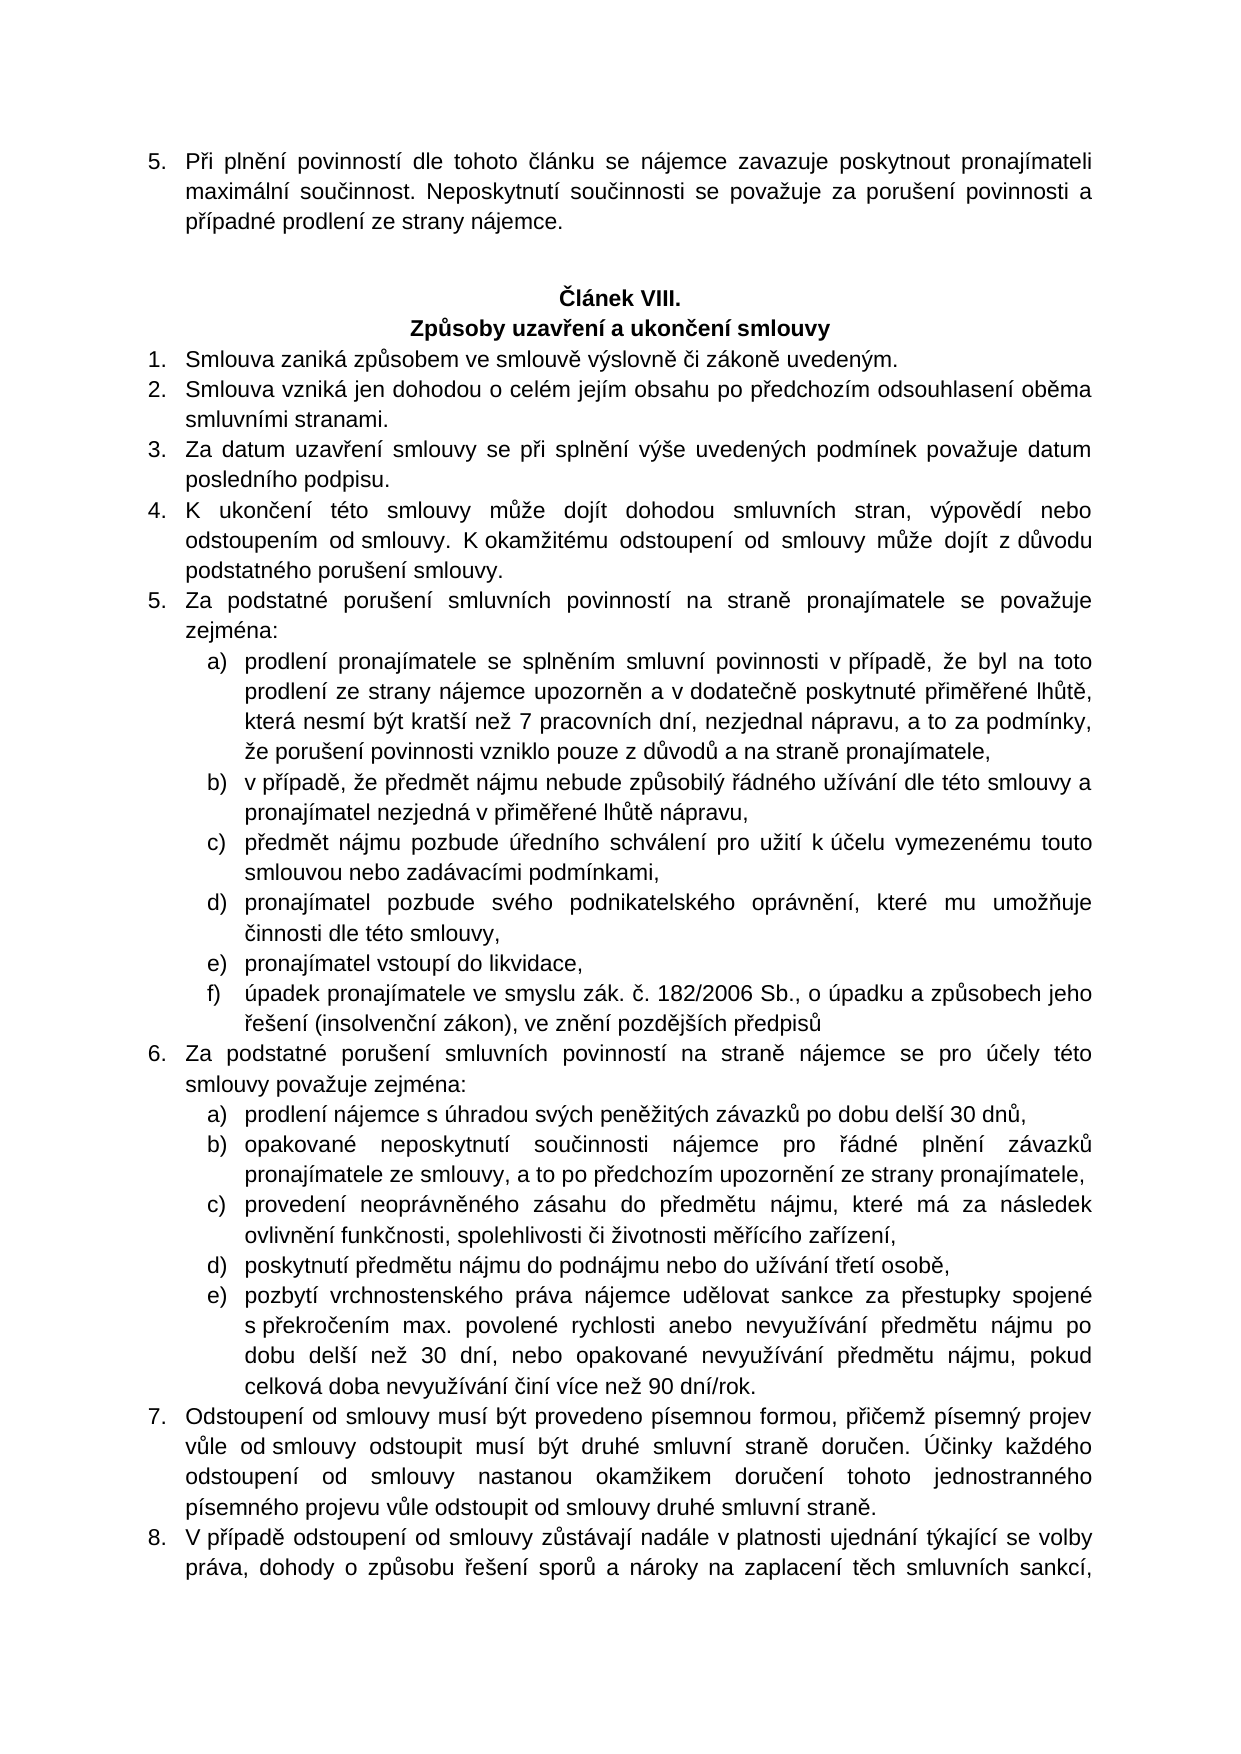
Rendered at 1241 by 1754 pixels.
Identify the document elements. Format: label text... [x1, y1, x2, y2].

list Za podstatné porušení smluvních povinností na straně nájemce se pro účely této smlouvy považuje zejména: [148, 1040, 1093, 1097]
list prodlení pronajímatele se splněním smluvní povinnosti v případě, že byl na toto prodlení ze strany nájemce upozorněn a v dodatečně poskytnuté přiměřené lhůtě, která nesmí být kratší než 7 pracovních dní, nezjednal nápravu, a to za podmínky, že porušení povinnosti vzniklo pouze z důvodů a na straně pronajímatele, [207, 648, 1093, 764]
list prodlení nájemce s úhradou svých peněžitých závazků po dobu delší 30 dnů, [207, 1101, 1093, 1127]
list Při plnění povinností dle tohoto článku se nájemce zavazuje poskytnout pronajímateli maximální součinnost. Neposkytnutí součinnosti se považuje za porušení povinnosti a případné prodlení ze strany nájemce. [148, 148, 1093, 234]
list Za datum uzavření smlouvy se při splnění výše uvedených podmínek považuje datum posledního podpisu. [148, 436, 1093, 493]
list Smlouva vzniká jen dohodou o celém jejím obsahu po předchozím odsouhlasení oběma smluvními stranami. [148, 376, 1093, 432]
list opakované neposkytnutí součinnosti nájemce pro řádné plnění závazků pronajímatele ze smlouvy, a to po předchozím upozornění ze strany pronajímatele, [207, 1131, 1093, 1187]
list pozbytí vrchnostenského práva nájemce udělovat sankce za přestupky spojené s překročením max. povolené rychlosti anebo nevyužívání předmětu nájmu po dobu delší než 30 dní, nebo opakované nevyužívání předmětu nájmu, pokud celková doba nevyužívání činí více než 90 dní/rok. [207, 1282, 1093, 1399]
list v případě, že předmět nájmu nebude způsobilý řádného užívání dle této smlouvy a pronajímatel nezjedná v přiměřené lhůtě nápravu, [207, 768, 1093, 825]
list předmět nájmu pozbude úředního schválení pro užití k účelu vymezenému touto smlouvou nebo zadávacími podmínkami, [207, 829, 1093, 885]
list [148, 1524, 1093, 1580]
list provedení neoprávněného zásahu do předmětu nájmu, které má za následek ovlivnění funkčnosti, spolehlivosti či životnosti měřícího zařízení, [207, 1191, 1093, 1248]
subtitle Způsoby uzavření a ukončení smlouvy [148, 315, 1093, 342]
list pronajímatel pozbude svého podnikatelského oprávnění, které mu umožňuje činnosti dle této smlouvy, [207, 889, 1093, 946]
list poskytnutí předmětu nájmu do podnájmu nebo do užívání třetí osobě, [207, 1252, 1093, 1278]
list pronajímatel vstoupí do likvidace, [207, 950, 1093, 976]
subtitle Článek VIII. [148, 285, 1093, 311]
list Za podstatné porušení smluvních povinností na straně pronajímatele se považuje zejména: [148, 587, 1093, 644]
list Odstoupení od smlouvy musí být provedeno písemnou formou, přičemž písemný projev vůle od smlouvy odstoupit musí být druhé smluvní straně doručen. Účinky každého odstoupení od smlouvy nastanou okamžikem doručení tohoto jednostranného písemného projevu vůle odstoupit od smlouvy druhé smluvní straně. [148, 1403, 1093, 1520]
list K ukončení této smlouvy může dojít dohodou smluvních stran, výpovědí nebo odstoupením od smlouvy. K okamžitému odstoupení od smlouvy může dojít z důvodu podstatného porušení smlouvy. [148, 497, 1093, 583]
list úpadek pronajímatele ve smyslu zák. č. 182/2006 Sb., o úpadku a způsobech jeho řešení (insolvenční zákon), ve znění pozdějších předpisů [207, 980, 1093, 1036]
list Smlouva zaniká způsobem ve smlouvě výslovně či zákoně uvedeným. [148, 346, 1093, 372]
